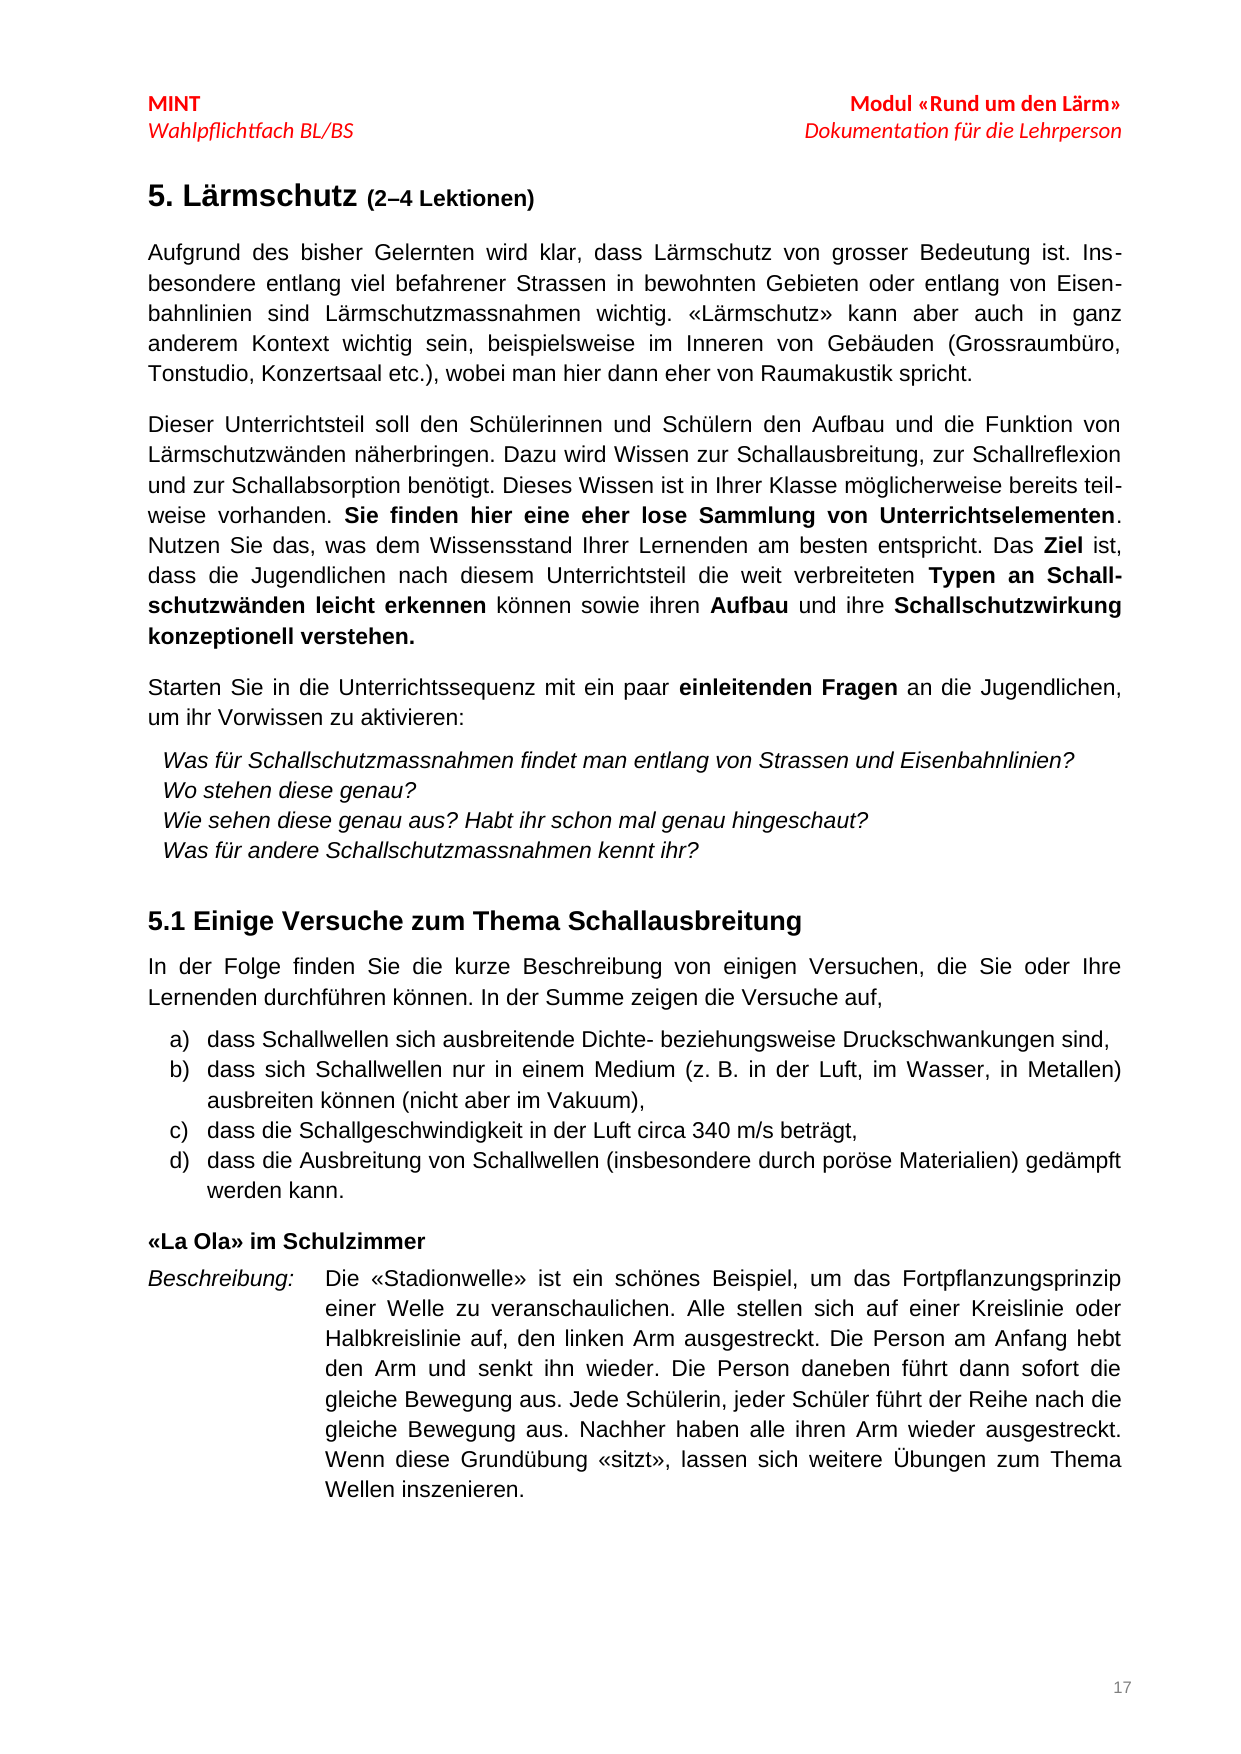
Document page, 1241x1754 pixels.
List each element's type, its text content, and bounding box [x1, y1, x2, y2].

subtitle «La Ola» im Schulzimmer [148, 1228, 1122, 1255]
text Was für andere Schallschutzmassnahmen kennt ihr? [162, 837, 1122, 863]
text In der Folge finden Sie die kurze Beschreibung von einigen Versuchen, die Sie oder Ihre Lernenden durchführen können. In der Summe zeigen die Versuche auf, [148, 953, 1122, 1010]
subtitle 5. Lärmschutz (2–4 Lektionen) [148, 177, 1122, 213]
subtitle 5.1 Einige Versuche zum Thema Schallausbreitung [148, 905, 1122, 936]
text Dieser Unterrichtsteil soll den Schülerinnen und Schülern den Aufbau und die Funktion von Lärmschutzwänden näherbringen. Dazu wird Wissen zur Schallausbreitung, zur Schallreflexion und zur Schallabsorption benötigt. Dieses Wissen ist in Ihrer Klasse möglicherweise bereits teilweise vorhanden. Sie finden hier eine eher lose Sammlung von Unterrichtselementen. Nutzen Sie das, was dem Wissensstand Ihrer Lernenden am besten entspricht. Das Ziel ist, dass die Jugendlichen nach diesem Unterrichtsteil die weit verbreiteten Typen an Schallschutzwänden leicht erkennen können sowie ihren Aufbau und ihre Schallschutzwirkung konzeptionell verstehen. [148, 411, 1122, 649]
list dass die Schallgeschwindigkeit in der Luft circa 340 m/s beträgt, [169, 1117, 1122, 1143]
text Starten Sie in die Unterrichtssequenz mit ein paar einleitenden Fragen an die Jugendlichen, um ihr Vorwissen zu aktivieren: [148, 674, 1122, 730]
list dass sich Schallwellen nur in einem Medium (z. B. in der Luft, im Wasser, in Metallen) ausbreiten können (nicht aber im Vakuum), [169, 1056, 1122, 1113]
text Beschreibung: Die «Stadionwelle» ist ein schönes Beispiel, um das Fortpflanzungsprinzip einer Welle zu veranschaulichen. Alle stellen sich auf einer Kreislinie oder Halbkreislinie auf, den linken Arm ausgestreckt. Die Person am Anfang hebt den Arm und senkt ihn wieder. Die Person daneben führt dann sofort die gleiche Bewegung aus. Jede Schülerin, jeder Schüler führt der Reihe nach die gleiche Bewegung aus. Nachher haben alle ihren Arm wieder ausgestreckt. Wenn diese Grundübung «sitzt», lassen sich weitere Übungen zum Thema Wellen inszenieren. [148, 1265, 1122, 1503]
list dass die Ausbreitung von Schallwellen (insbesondere durch poröse Materialien) gedämpft werden kann. [169, 1147, 1122, 1204]
list dass Schallwellen sich ausbreitende Dichte- beziehungsweise Druckschwankungen sind, [169, 1026, 1122, 1053]
text Was für Schallschutzmassnahmen findet man entlang von Strassen und Eisenbahnlinien? [162, 747, 1122, 773]
text Wie sehen diese genau aus? Habt ihr schon mal genau hingeschaut? [162, 807, 1122, 833]
text Wo stehen diese genau? [162, 777, 1122, 803]
text Aufgrund des bisher Gelernten wird klar, dass Lärmschutz von grosser Bedeutung ist. Insbesondere entlang viel befahrener Strassen in bewohnten Gebieten oder entlang von Eisenbahnlinien sind Lärmschutzmassnahmen wichtig. «Lärmschutz» kann aber auch in ganz anderem Kontext wichtig sein, beispielsweise im Inneren von Gebäuden (Grossraumbüro, Tonstudio, Konzertsaal etc.), wobei man hier dann eher von Raumakustik spricht. [148, 239, 1122, 386]
